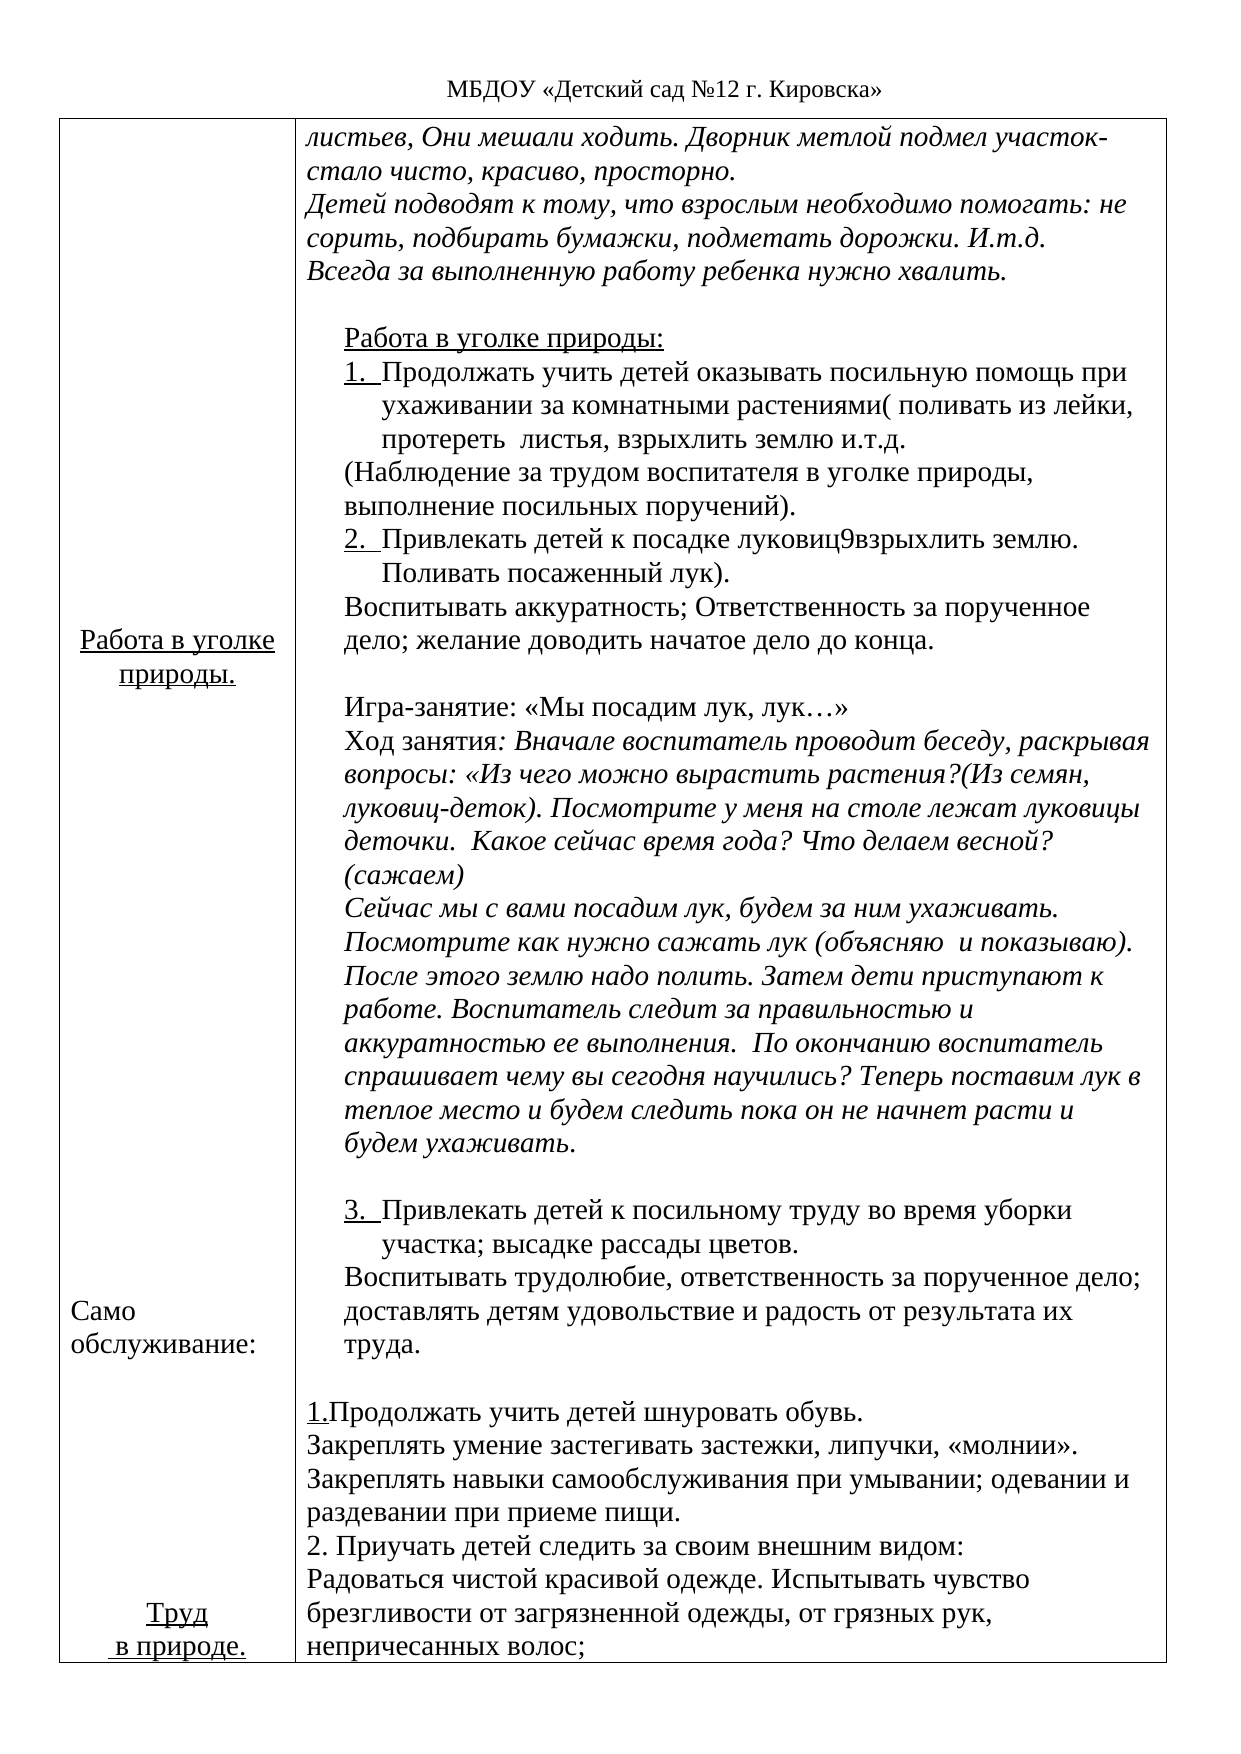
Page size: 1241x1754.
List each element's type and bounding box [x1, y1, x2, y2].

table_cell [60, 119, 295, 1662]
table_cell [296, 119, 1166, 1662]
